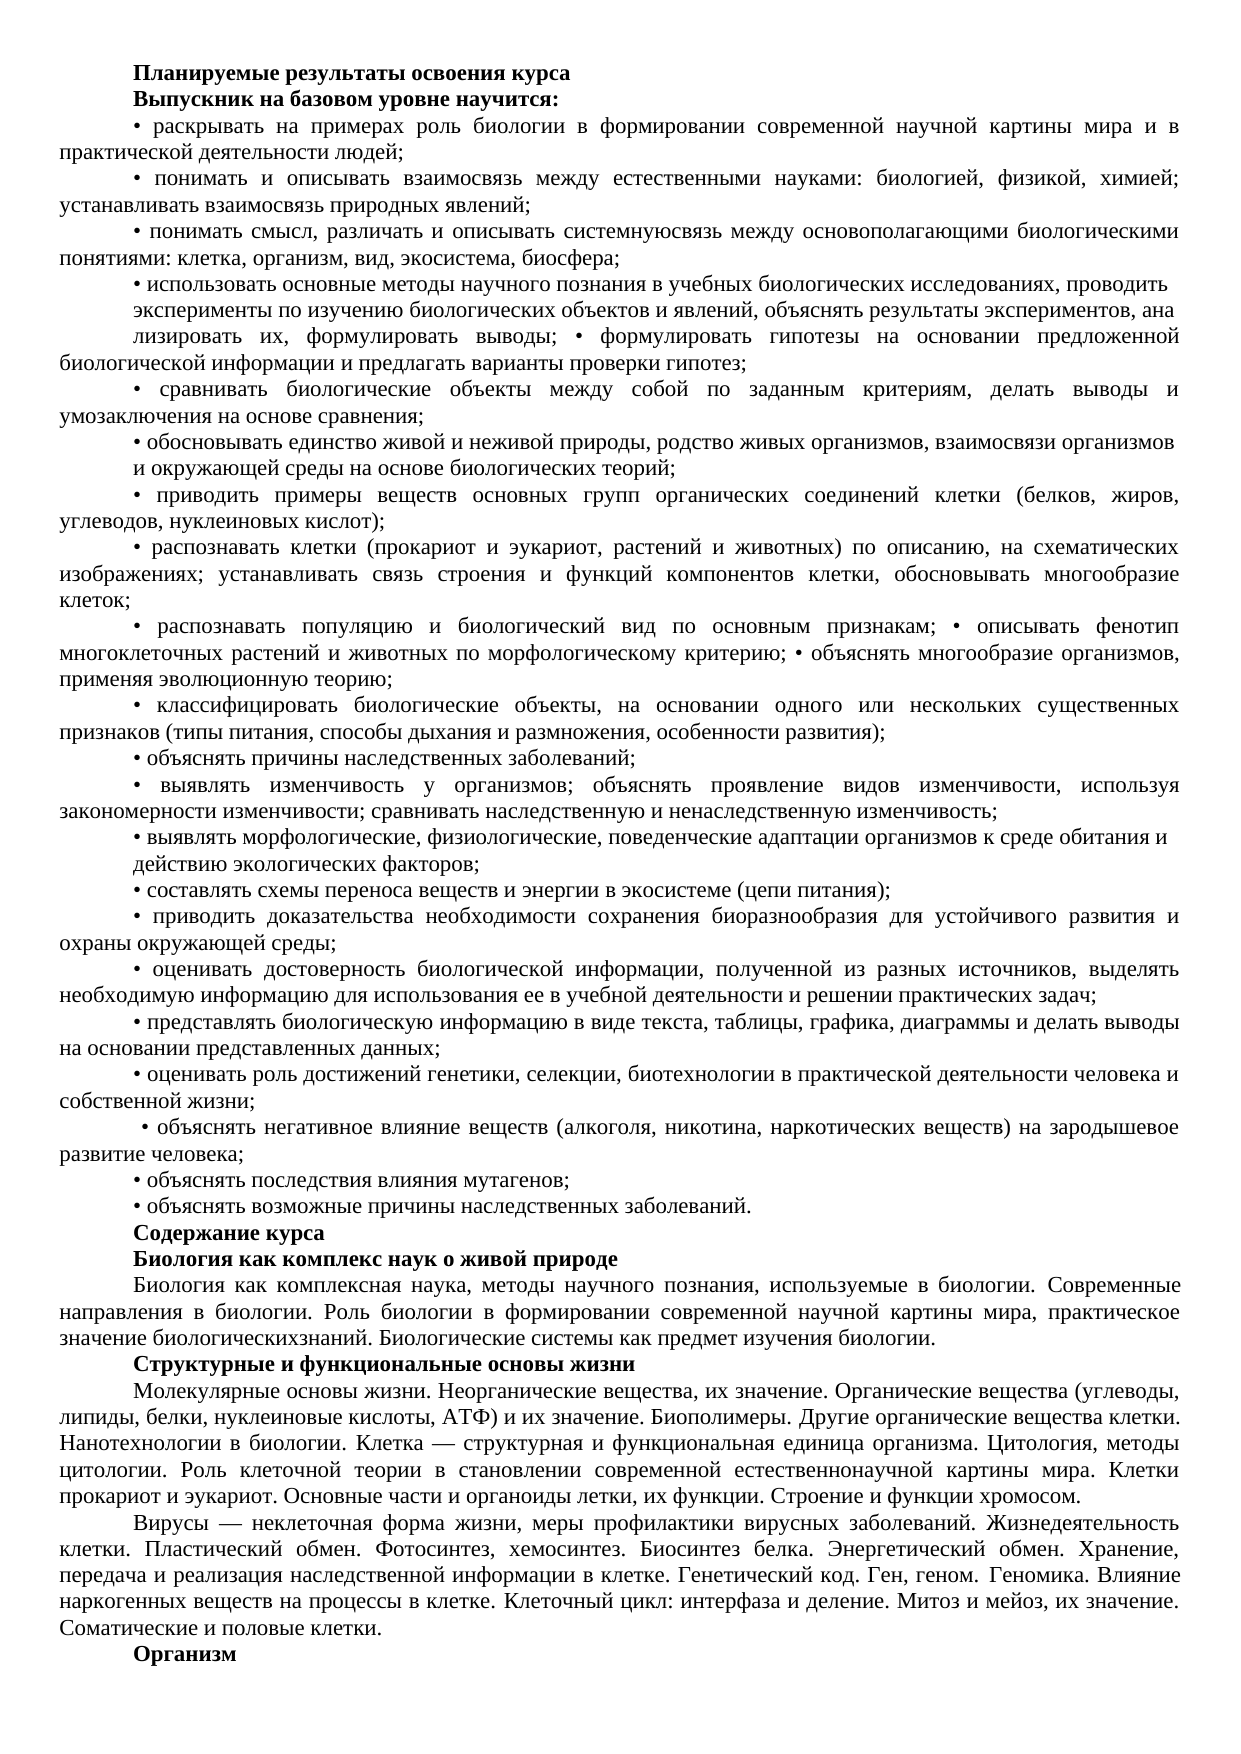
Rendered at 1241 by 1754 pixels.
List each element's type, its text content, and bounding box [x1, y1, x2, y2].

text Выпускник на базовом уровне научится: [59, 85, 1181, 112]
text • выявлять морфологические, физиологические, поведенческие адаптации организмов к среде обитания и [59, 823, 1181, 850]
text • понимать смысл, различать и описывать системнуюсвязь между основополагающими биологическими понятиями: клетка, организм, вид, экосистема, биосфера; [59, 217, 1181, 270]
text действию экологических факторов; [59, 850, 1181, 876]
text • оценивать роль достижений генетики, селекции, биотехнологии в практической деятельности человека и собственной жизни; [59, 1061, 1181, 1113]
text Организм [59, 1640, 1181, 1667]
text • приводить доказательства необходимости сохранения биоразнообразия для устойчивого развития и охраны окружающей среды; [59, 902, 1181, 955]
text • представлять биологическую информацию в виде текста, таблицы, графика, диаграммы и делать выводы на основании представленных данных; [59, 1008, 1181, 1061]
text • обосновывать единство живой и неживой природы, родство живых организмов, взаимосвязи организмов [59, 428, 1181, 454]
text • объяснять последствия влияния мутагенов; [59, 1166, 1181, 1192]
text • выявлять изменчивость у организмов; объяснять проявление видов изменчивости, используя закономерности изменчивости; сравнивать наследственную и ненаследственную изменчивость; [59, 771, 1181, 823]
text • распознавать клетки (прокариот и эукариот, растений и животных) по описанию, на схематических изображениях; устанавливать связь строения и функций компонентов клетки, обосновывать многообразие клеток; [59, 533, 1181, 612]
text Молекулярные основы жизни. Неорганические вещества, их значение. Органические вещества (углеводы, липиды, белки, нуклеиновые кислоты, АТФ) и их значение. Биополимеры. Другие органические вещества клетки. Нанотехнологии в биологии. Клетка — структурная и функциональная единица организма. Цитология, методы цитологии. Роль клеточной теории в становлении современной естественнонаучной картины мира. Клетки прокариот и эукариот. Основные части и органоиды летки, их функции. Строение и функции хромосом. [59, 1377, 1181, 1508]
text • понимать и описывать взаимосвязь между естественными науками: биологией, физикой, химией; устанавливать взаимосвязь природных явлений; [59, 164, 1181, 217]
text лизировать их, формулировать выводы; • формулировать гипотезы на основании предложенной биологической информации и предлагать варианты проверки гипотез; [59, 323, 1181, 375]
text Вирусы — неклеточная форма жизни, меры профилактики вирусных заболеваний. Жизнедеятельность клетки. Пластический обмен. Фотосинтез, хемосинтез. Биосинтез белка. Энергетический обмен. Хранение, передача и реализация наследственной информации в клетке. Генетический код. Ген, геном. Геномика. Влияние наркогенных веществ на процессы в клетке. Клеточный цикл: интерфаза и деление. Митоз и мейоз, их значение. Соматические и половые клетки. [59, 1508, 1181, 1640]
text • раскрывать на примерах роль биологии в формировании современной научной картины мира и в практической деятельности людей; [59, 112, 1181, 164]
text и окружающей среды на основе биологических теорий; [59, 454, 1181, 481]
text Биология как комплексная наука, методы научного познания, используемые в биологии. Современные направления в биологии. Роль биологии в формировании современной научной картины мира, практическое значение биологическихзнаний. Биологические системы как предмет изучения биологии. [59, 1271, 1181, 1350]
text • составлять схемы переноса веществ и энергии в экосистеме (цепи питания); [59, 876, 1181, 902]
text • сравнивать биологические объекты между собой по заданным критериям, делать выводы и умозаключения на основе сравнения; [59, 375, 1181, 428]
text эксперименты по изучению биологических объектов и явлений, объяснять результаты экспериментов, ана [59, 296, 1181, 323]
text Биология как комплекс наук о живой природе [59, 1245, 1181, 1271]
text Содержание курса [59, 1219, 1181, 1245]
text Структурные и функциональные основы жизни [59, 1350, 1181, 1377]
text • распознавать популяцию и биологический вид по основным признакам; • описывать фенотип многоклеточных растений и животных по морфологическому критерию; • объяснять многообразие организмов, применяя эволюционную теорию; [59, 612, 1181, 692]
text • классифицировать биологические объекты, на основании одного или нескольких существенных признаков (типы питания, способы дыхания и размножения, особенности развития); [59, 692, 1181, 744]
text • использовать основные методы научного познания в учебных биологических исследованиях, проводить [59, 270, 1181, 296]
text • объяснять негативное влияние веществ (алкоголя, никотина, наркотических веществ) на зародышевое развитие человека; [59, 1113, 1181, 1166]
text Планируемые результаты освоения курса [59, 59, 1181, 85]
text • приводить примеры веществ основных групп органических соединений клетки (белков, жиров, углеводов, нуклеиновых кислот); [59, 481, 1181, 533]
text • объяснять причины наследственных заболеваний; [59, 744, 1181, 771]
text • оценивать достоверность биологической информации, полученной из разных источников, выделять необходимую информацию для использования ее в учебной деятельности и решении практических задач; [59, 955, 1181, 1008]
text • объяснять возможные причины наследственных заболеваний. [59, 1192, 1181, 1219]
